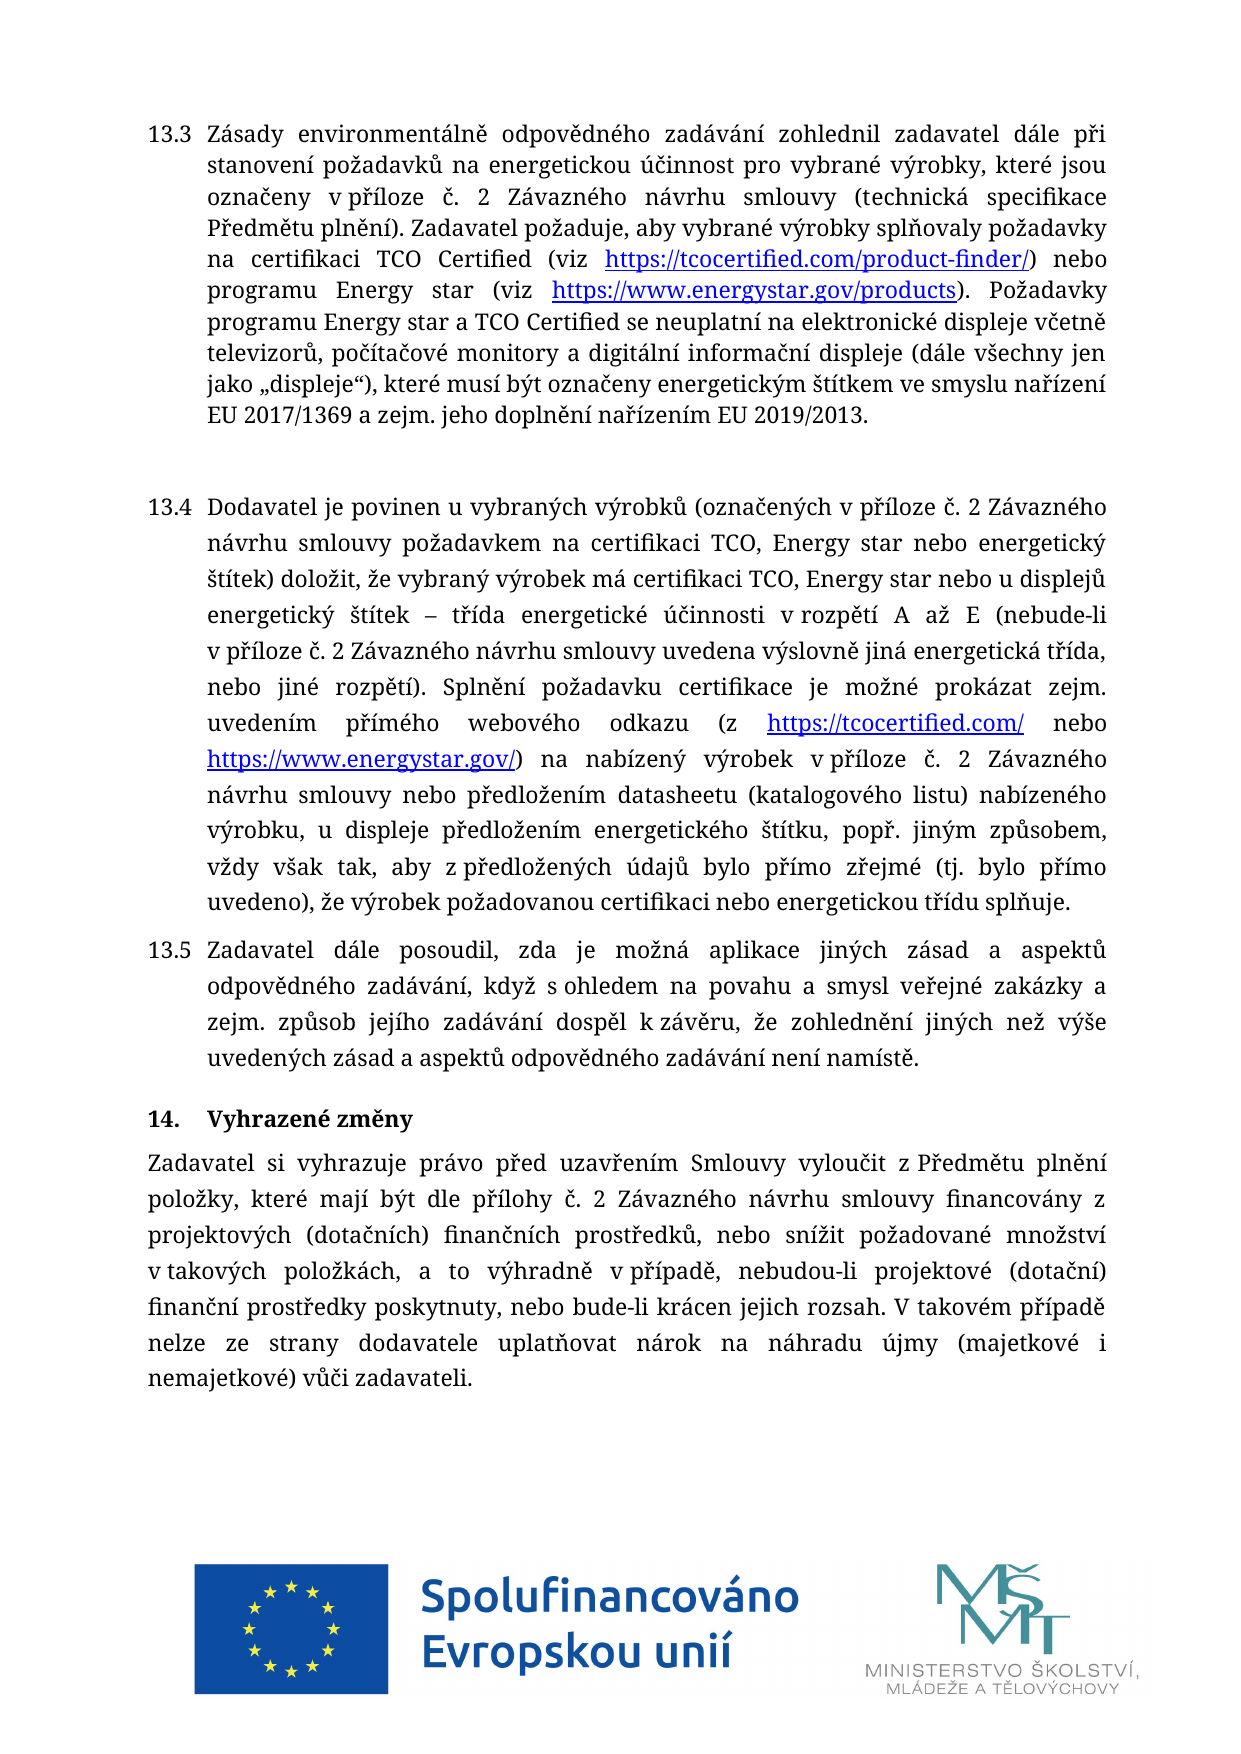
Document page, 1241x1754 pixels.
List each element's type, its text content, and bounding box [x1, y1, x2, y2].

picture [192, 1560, 1152, 1698]
list Zásady environmentálně odpovědného zadávání zohlednil zadavatel dále při stanovení požadavků na energetickou účinnost pro vybrané výrobky, které jsou označeny v příloze č. 2 Závazného návrhu smlouvy (technická specifikace Předmětu plnění). Zadavatel požaduje, aby vybrané výrobky splňovaly požadavky na certifikaci TCO Certified (viz https://tcocertified.com/product-finder/) nebo programu Energy star (viz https://www.energystar.gov/products). Požadavky programu Energy star a TCO Certified se neuplatní na elektronické displeje včetně televizorů, počítačové monitory a digitální informační displeje (dále všechny jen jako „displeje“), které musí být označeny energetickým štítkem ve smyslu nařízení EU 2017/1369 a zejm. jeho doplnění nařízením EU 2019/2013. [148, 118, 1107, 431]
subtitle Vyhrazené změny [148, 1103, 1107, 1134]
list Zadavatel si vyhrazuje právo před uzavřením Smlouvy vyloučit z Předmětu plnění položky, které mají být dle přílohy č. 2 Závazného návrhu smlouvy financovány z projektových (dotačních) finančních prostředků, nebo snížit požadované množství v takových položkách, a to výhradně v případě, nebudou-li projektové (dotační) finanční prostředky poskytnuty, nebo bude-li krácen jejich rozsah. V takovém případě nelze ze strany dodavatele uplatňovat nárok na náhradu újmy (majetkové i nemajetkové) vůči zadavateli. [148, 1147, 1107, 1394]
list Dodavatel je povinen u vybraných výrobků (označených v příloze č. 2 Závazného návrhu smlouvy požadavkem na certifikaci TCO, Energy star nebo energetický štítek) doložit, že vybraný výrobek má certifikaci TCO, Energy star nebo u displejů energetický štítek – třída energetické účinnosti v rozpětí A až E (nebude-li v příloze č. 2 Závazného návrhu smlouvy uvedena výslovně jiná energetická třída, nebo jiné rozpětí). Splnění požadavku certifikace je možné prokázat zejm. uvedením přímého webového odkazu (z https://tcocertified.com/ nebo https://www.energystar.gov/) na nabízený výrobek v příloze č. 2 Závazného návrhu smlouvy nebo předložením datasheetu (katalogového listu) nabízeného výrobku, u displeje předložením energetického štítku, popř. jiným způsobem, vždy však tak, aby z předložených údajů bylo přímo zřejmé (tj. bylo přímo uvedeno), že výrobek požadovanou certifikaci nebo energetickou třídu splňuje. [148, 491, 1107, 918]
list Zadavatel dále posoudil, zda je možná aplikace jiných zásad a aspektů odpovědného zadávání, když s ohledem na povahu a smysl veřejné zakázky a zejm. způsob jejího zadávání dospěl k závěru, že zohlednění jiných než výše uvedených zásad a aspektů odpovědného zadávání není namístě. [148, 934, 1107, 1073]
